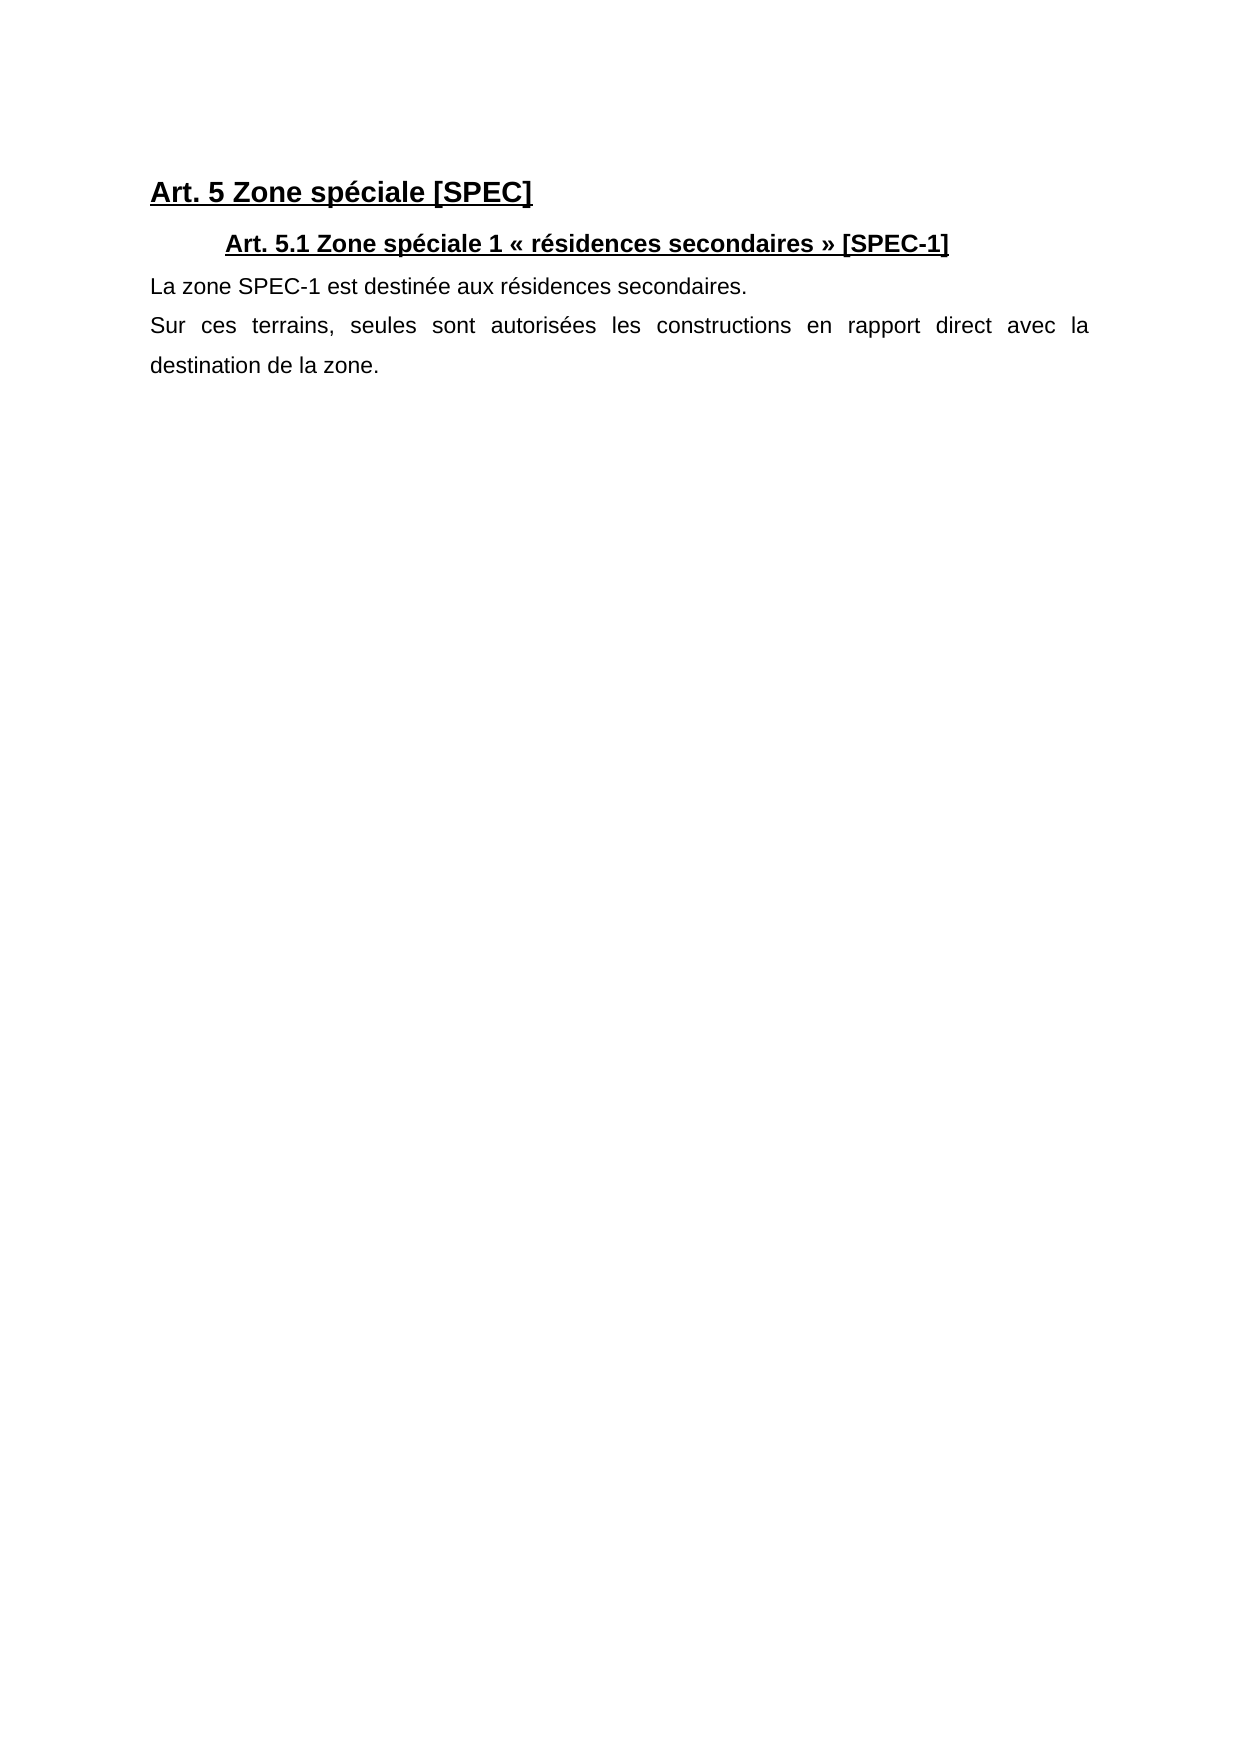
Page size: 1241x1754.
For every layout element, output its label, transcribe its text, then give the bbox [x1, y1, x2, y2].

text La zone SPEC-1 est destinée aux résidences secondaires. [150, 273, 1090, 299]
subtitle Art. 5 Zone spéciale [SPEC] [150, 175, 1090, 208]
text Sur ces terrains, seules sont autorisées les constructions en rapport direct avec la destination de la zone. [150, 312, 1090, 378]
subtitle Art. 5.1 Zone spéciale 1 « résidences secondaires » [SPEC-1] [225, 229, 1090, 258]
